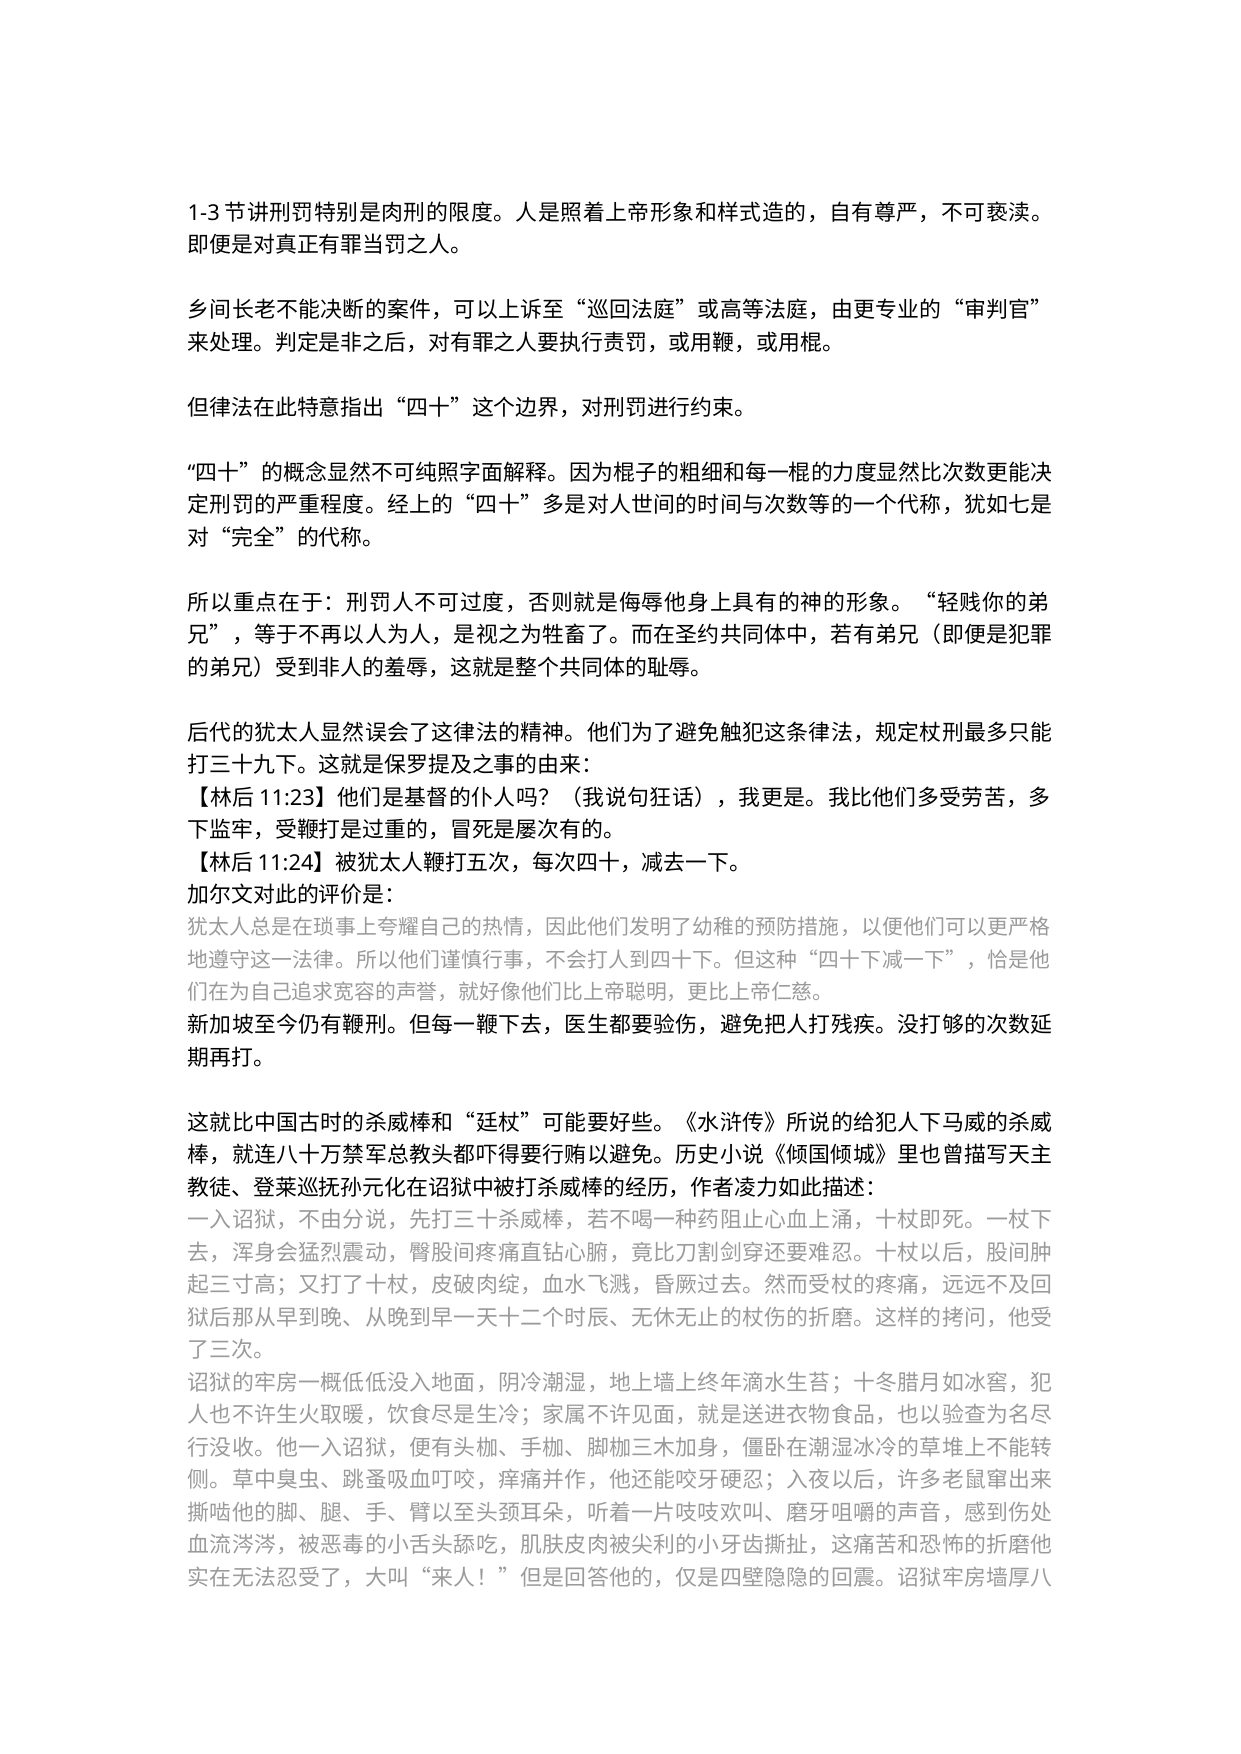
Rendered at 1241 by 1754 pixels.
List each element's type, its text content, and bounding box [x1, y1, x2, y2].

text 1-3节讲刑罚特别是肉刑的限度。人是照着上帝形象和样式造的，自有尊严，不可亵渎。即便是对真正有罪当罚之人。 [187, 194, 1053, 259]
text 犹太人总是在琐事上夸耀自己的热情，因此他们发明了幼稚的预防措施，以便他们可以更严格地遵守这一法律。所以他们谨慎行事，不会打人到四十下。但这种“四十下减一下”，恰是他们在为自己追求宽容的声誉，就好像他们比上帝聪明，更比上帝仁慈。 [187, 909, 1053, 1007]
text 但律法在此特意指出“四十”这个边界，对刑罚进行约束。 [187, 389, 1053, 422]
text 这就比中国古时的杀威棒和“廷杖”可能要好些。《水浒传》所说的给犯人下马威的杀威棒，就连八十万禁军总教头都吓得要行贿以避免。历史小说《倾国倾城》里也曾描写天主教徒、登莱巡抚孙元化在诏狱中被打杀威棒的经历，作者凌力如此描述： [187, 1104, 1053, 1202]
text 乡间长老不能决断的案件，可以上诉至“巡回法庭”或高等法庭，由更专业的“审判官”来处理。判定是非之后，对有罪之人要执行责罚，或用鞭，或用棍。 [187, 292, 1053, 357]
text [187, 1364, 1053, 1592]
text 新加坡至今仍有鞭刑。但每一鞭下去，医生都要验伤，避免把人打残疾。没打够的次数延期再打。 [187, 1007, 1053, 1072]
text “四十”的概念显然不可纯照字面解释。因为棍子的粗细和每一棍的力度显然比次数更能决定刑罚的严重程度。经上的“四十”多是对人世间的时间与次数等的一个代称，犹如七是对“完全”的代称。 [187, 454, 1053, 552]
text 【林后11:24】被犹太人鞭打五次，每次四十，减去一下。 [187, 844, 1053, 877]
text 【林后11:23】他们是基督的仆人吗？（我说句狂话），我更是。我比他们多受劳苦，多下监牢，受鞭打是过重的，冒死是屡次有的。 [187, 779, 1053, 844]
text 加尔文对此的评价是： [187, 877, 1053, 909]
text 后代的犹太人显然误会了这律法的精神。他们为了避免触犯这条律法，规定杖刑最多只能打三十九下。这就是保罗提及之事的由来： [187, 714, 1053, 779]
text 一入诏狱，不由分说，先打三十杀威棒，若不喝一种药阻止心血上涌，十杖即死。一杖下去，浑身会猛烈震动，臀股间疼痛直钻心腑，竟比刀割剑穿还要难忍。十杖以后，股间肿起三寸高；又打了十杖，皮破肉绽，血水飞溅，昏厥过去。然而受杖的疼痛，远远不及回狱后那从早到晚、从晚到早一天十二个时辰、无休无止的杖伤的折磨。这样的拷问，他受了三次。 [187, 1202, 1053, 1364]
text 所以重点在于：刑罚人不可过度，否则就是侮辱他身上具有的神的形象。“轻贱你的弟兄”，等于不再以人为人，是视之为牲畜了。而在圣约共同体中，若有弟兄（即便是犯罪的弟兄）受到非人的羞辱，这就是整个共同体的耻辱。 [187, 584, 1053, 682]
